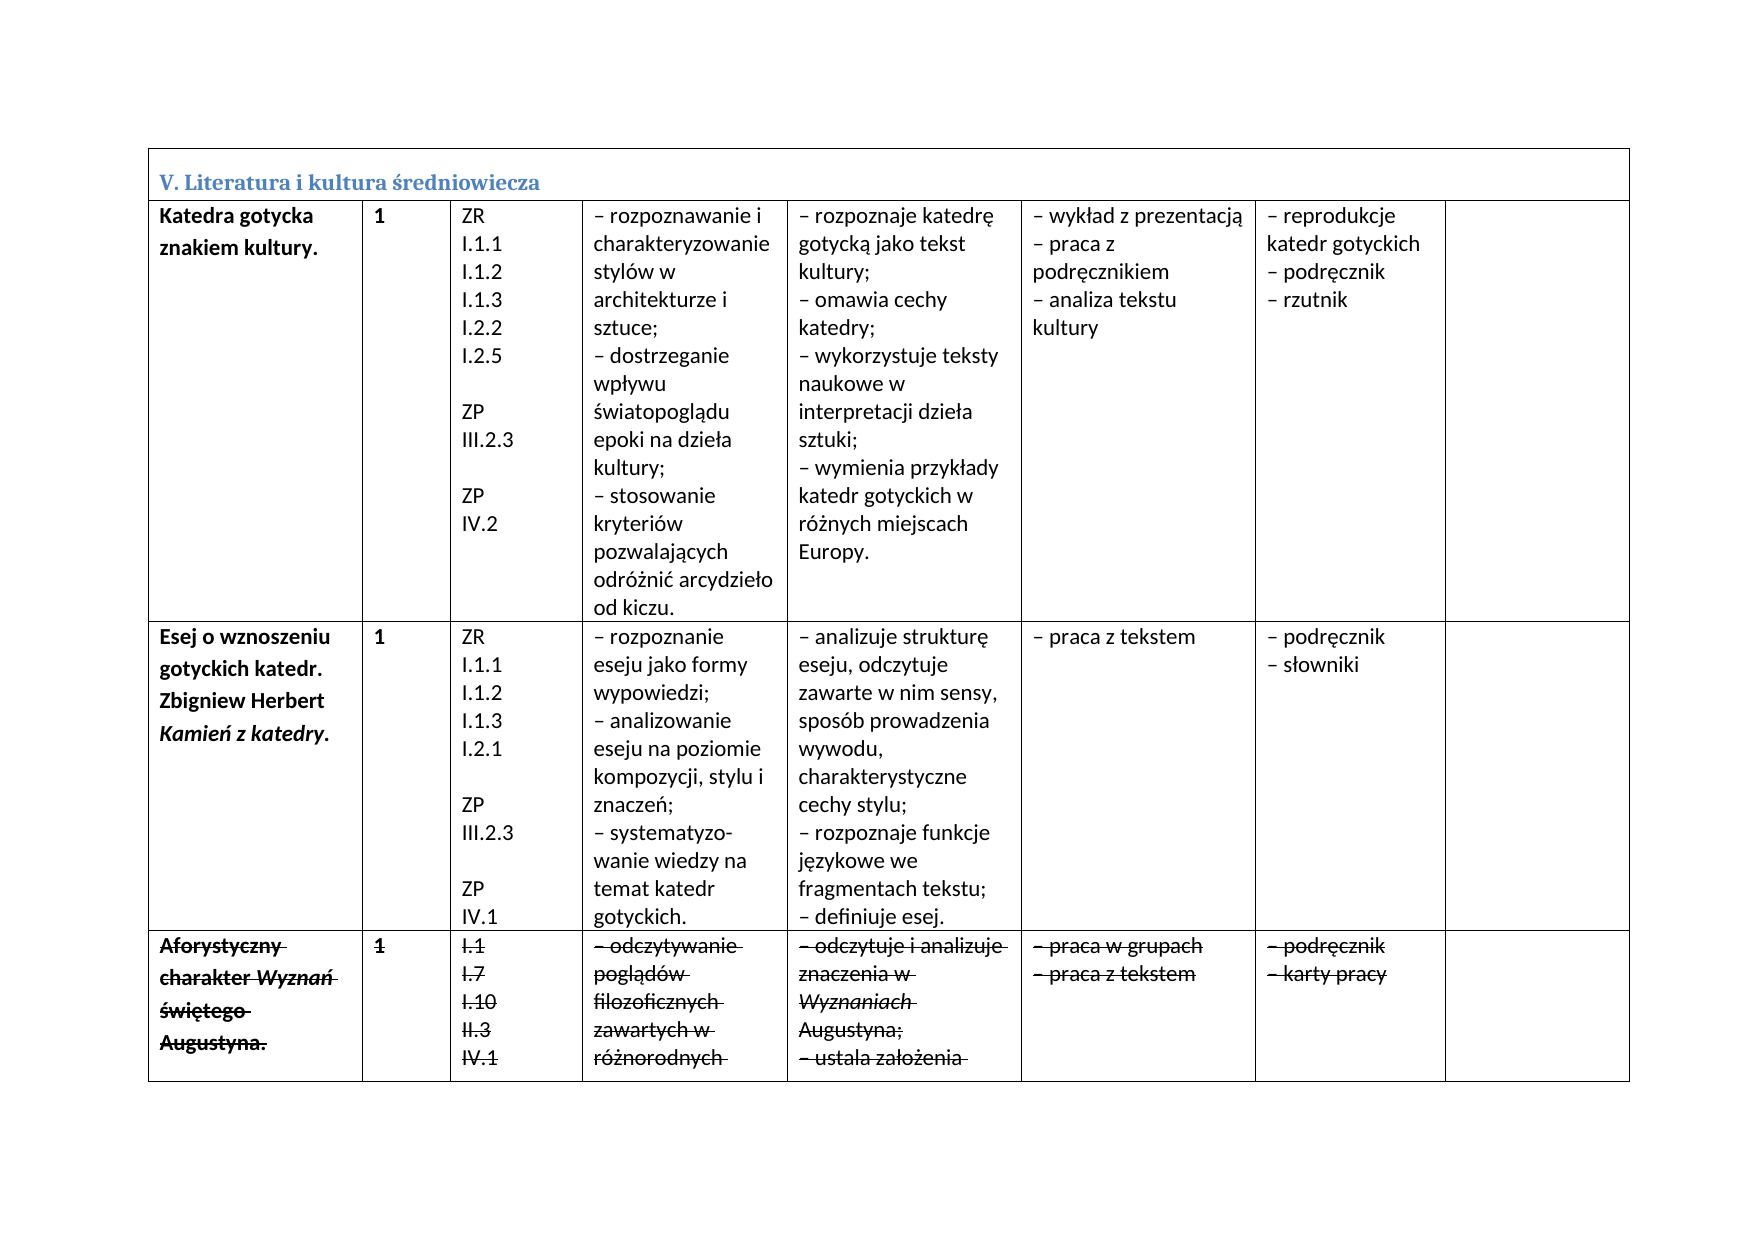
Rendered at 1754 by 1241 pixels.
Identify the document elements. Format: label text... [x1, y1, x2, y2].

table_cell Esej o wznoszeniu gotyckich katedr. Zbigniew Herbert Kamień z katedry. [149, 622, 362, 930]
table_cell 1 [363, 931, 450, 1081]
table_cell [1446, 931, 1629, 1081]
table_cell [451, 931, 582, 1081]
table_cell – reprodukcje katedr gotyckich – podręcznik – rzutnik [1256, 201, 1445, 621]
table_cell Katedra gotycka znakiem kultury. [149, 201, 362, 621]
table_cell – rozpoznawanie i charakteryzowanie stylów w architekturze i sztuce; – dostrzeganie wpływu światopoglądu epoki na dzieła kultury; – stosowanie kryteriów pozwalających odróżnić arcydzieło od kiczu. [583, 201, 787, 621]
table_cell 1 [363, 622, 450, 930]
table_cell – rozpoznaje katedrę gotycką jako tekst kultury; – omawia cechy katedry; – wykorzystuje teksty naukowe w interpretacji dzieła sztuki; – wymienia przykłady katedr gotyckich w różnych miejscach Europy. [788, 201, 1021, 621]
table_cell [788, 931, 1021, 1081]
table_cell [1022, 931, 1255, 1081]
table_cell [1446, 201, 1629, 621]
table_cell ZR I.1.1 I.1.2 I.1.3 I.2.1 ZP III.2.3 ZP IV.1 [451, 622, 582, 930]
table_cell ZR I.1.1 I.1.2 I.1.3 I.2.2 I.2.5 ZP III.2.3 ZP IV.2 [451, 201, 582, 621]
table_cell – wykład z prezentacją – praca z podręcznikiem – analiza tekstu kultury [1022, 201, 1255, 621]
table_cell [1446, 622, 1629, 930]
table_cell – praca z tekstem [1022, 622, 1255, 930]
table_cell V. Literatura i kultura średniowiecza [149, 149, 1629, 200]
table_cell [583, 931, 787, 1081]
table_cell – analizuje strukturę eseju, odczytuje zawarte w nim sensy, sposób prowadzenia wywodu, charakterystyczne cechy stylu; – rozpoznaje funkcje językowe we fragmentach tekstu; – definiuje esej. [788, 622, 1021, 930]
table_cell – rozpoznanie eseju jako formy wypowiedzi; – analizowanie eseju na poziomie kompozycji, stylu i znaczeń; – systematyzo-wanie wiedzy na temat katedr gotyckich. [583, 622, 787, 930]
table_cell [1256, 931, 1445, 1081]
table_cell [149, 931, 362, 1081]
table_cell 1 [363, 201, 450, 621]
table_cell – podręcznik – słowniki [1256, 622, 1445, 930]
